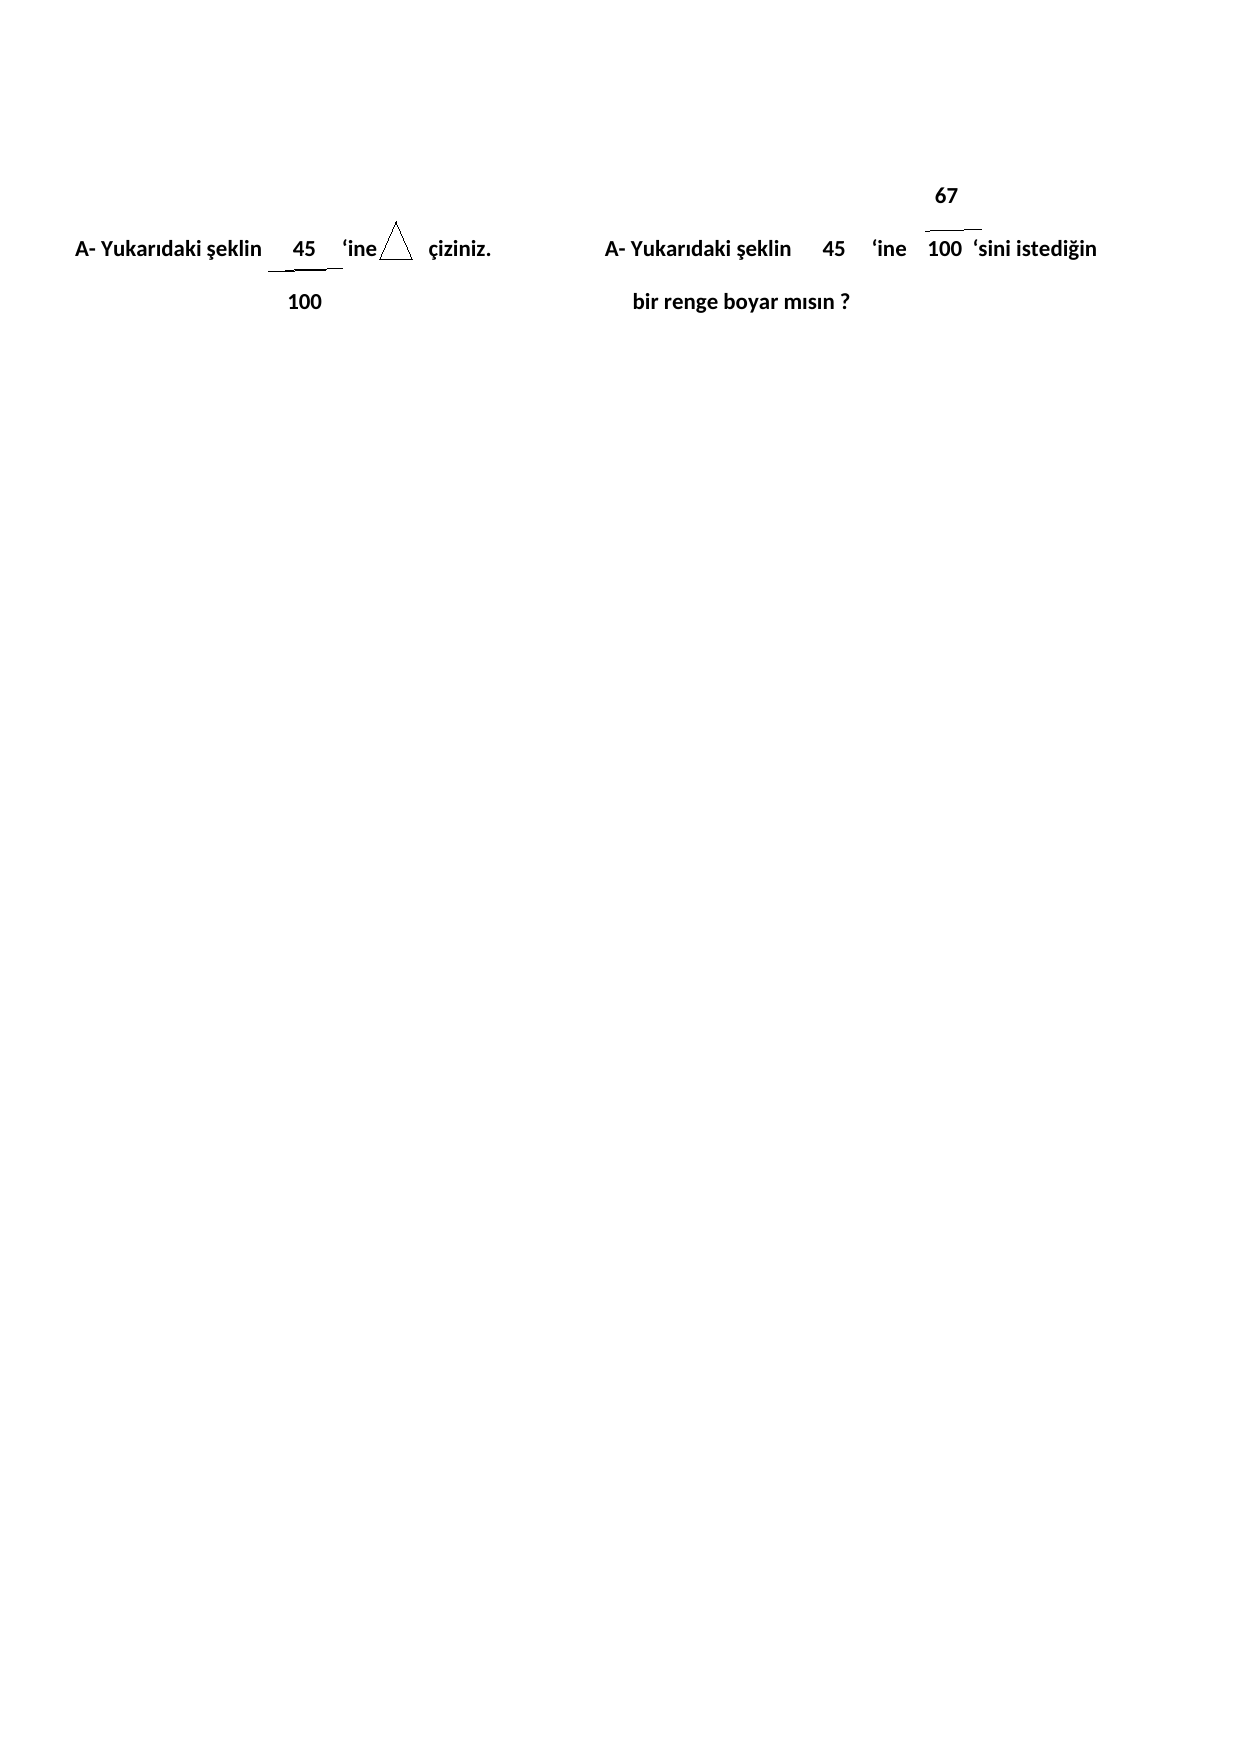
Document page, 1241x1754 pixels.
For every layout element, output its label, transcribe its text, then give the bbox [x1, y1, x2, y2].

text 67 [75, 181, 1165, 209]
text 100 bir renge boyar mısın ? [75, 287, 1165, 347]
text A- Yukarıdaki şeklin 45 ‘ine çiziniz. A- Yukarıdaki şeklin 45 ‘ine 100 ‘sini istediğin [75, 234, 1165, 262]
